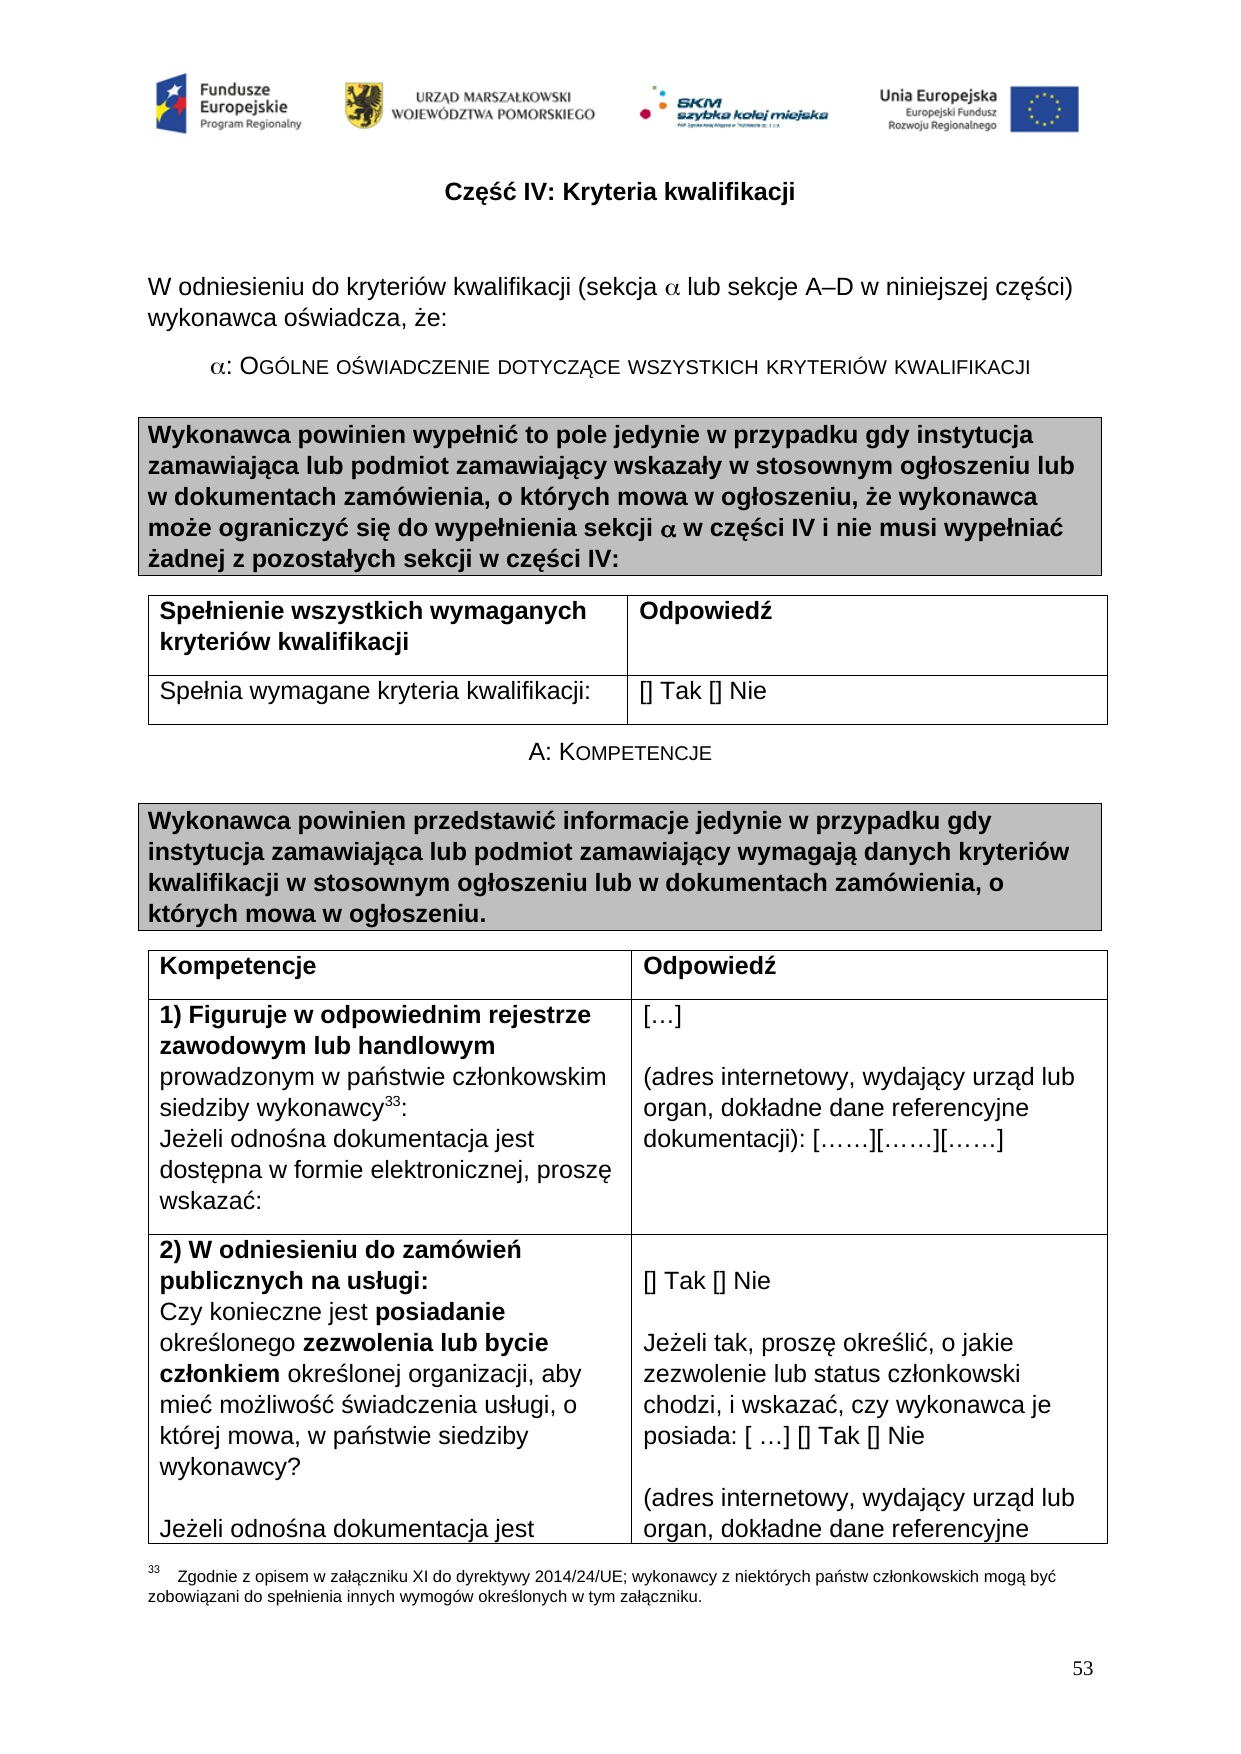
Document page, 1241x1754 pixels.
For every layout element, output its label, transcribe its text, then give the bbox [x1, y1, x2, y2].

table_header Kompetencje [149, 951, 631, 999]
table_header Odpowiedź [628, 596, 1107, 675]
table_header Odpowiedź [632, 951, 1107, 999]
text Wykonawca powinien wypełnić to pole jedynie w przypadku gdy instytucja zamawiająca lub podmiot zamawiający wskazały w stosownym ogłoszeniu lub w dokumentach zamówienia, o których mowa w ogłoszeniu, że wykonawca może ograniczyć się do wypełnienia sekcji w części IV i nie musi wypełniać żadnej z pozostałych sekcji w części IV: [139, 418, 1101, 575]
picture [147, 73, 1093, 148]
text W odniesieniu do kryteriów kwalifikacji (sekcja lub sekcje A–D w niniejszej części) wykonawca oświadcza, że: [148, 272, 1093, 332]
table_cell Spełnia wymagane kryteria kwalifikacji: [149, 676, 627, 723]
text : Ogólne oświadczenie dotyczące wszystkich kryteriów kwalifikacji [148, 351, 1093, 379]
table_header Spełnienie wszystkich wymaganych kryteriów kwalifikacji [149, 596, 627, 675]
table_cell [] Tak [] Nie [628, 676, 1107, 723]
text Część IV: Kryteria kwalifikacji [148, 176, 1093, 205]
table_cell 1) Figuruje w odpowiednim rejestrze zawodowym lub handlowym prowadzonym w państwie członkowskim siedziby wykonawcy: Jeżeli odnośna dokumentacja jest dostępna w formie elektronicznej, proszę wskazać: [149, 1000, 631, 1234]
text A: Kompetencje [148, 737, 1093, 766]
text Wykonawca powinien przedstawić informacje jedynie w przypadku gdy instytucja zamawiająca lub podmiot zamawiający wymagają danych kryteriów kwalifikacji w stosownym ogłoszeniu lub w dokumentach zamówienia, o których mowa w ogłoszeniu. [139, 804, 1101, 930]
table_cell […] (adres internetowy, wydający urząd lub organ, dokładne dane referencyjne dokumentacji): [……][……][……] [632, 1000, 1107, 1234]
